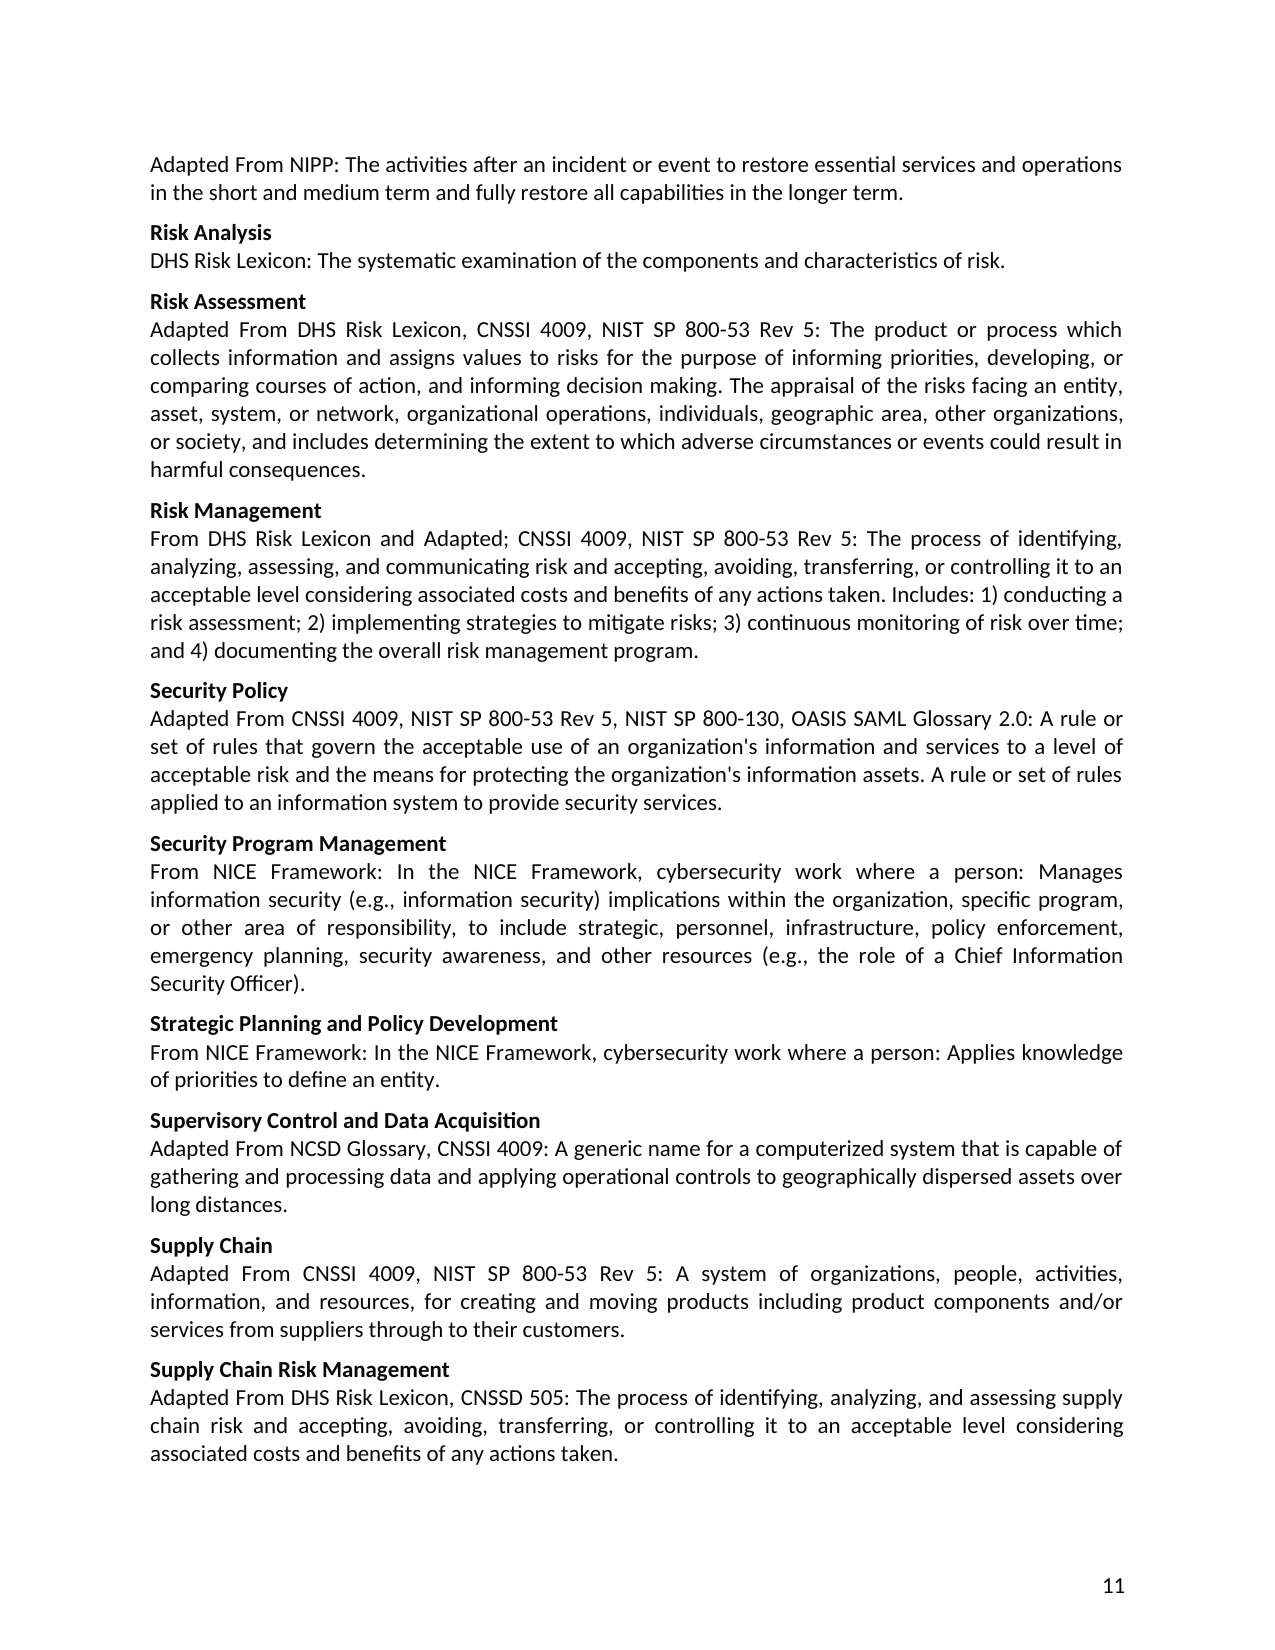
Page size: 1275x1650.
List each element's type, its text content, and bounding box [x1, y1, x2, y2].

text Supervisory Control and Data Acquisition [150, 1106, 1125, 1134]
text Risk Assessment [150, 287, 1125, 315]
text Adapted From NCSD Glossary, CNSSI 4009: A generic name for a computerized system that is capable of gathering and processing data and applying operational controls to geographically dispersed assets over long distances. [150, 1134, 1125, 1218]
text Risk Analysis [150, 218, 1125, 247]
text Adapted From CNSSI 4009, NIST SP 800-53 Rev 5: A system of organizations, people, activities, information, and resources, for creating and moving products including product components and/or services from suppliers through to their customers. [150, 1259, 1125, 1343]
text From DHS Risk Lexicon and Adapted; CNSSI 4009, NIST SP 800-53 Rev 5: The process of identifying, analyzing, assessing, and communicating risk and accepting, avoiding, transferring, or controlling it to an acceptable level considering associated costs and benefits of any actions taken. Includes: 1) conducting a risk assessment; 2) implementing strategies to mitigate risks; 3) continuous monitoring of risk over time; and 4) documenting the overall risk management program. [150, 524, 1125, 664]
text Supply Chain Risk Management [150, 1355, 1125, 1383]
text Supply Chain [150, 1231, 1125, 1259]
text Adapted From DHS Risk Lexicon, CNSSD 505: The process of identifying, analyzing, and assessing supply chain risk and accepting, avoiding, transferring, or controlling it to an acceptable level considering associated costs and benefits of any actions taken. [150, 1383, 1125, 1467]
text From NICE Framework: In the NICE Framework, cybersecurity work where a person: Applies knowledge of priorities to define an entity. [150, 1038, 1125, 1094]
text Adapted From CNSSI 4009, NIST SP 800-53 Rev 5, NIST SP 800-130, OASIS SAML Glossary 2.0: A rule or set of rules that govern the acceptable use of an organization's information and services to a level of acceptable risk and the means for protecting the organization's information assets. A rule or set of rules applied to an information system to provide security services. [150, 704, 1125, 816]
text Security Program Management [150, 829, 1125, 857]
text Adapted From DHS Risk Lexicon, CNSSI 4009, NIST SP 800-53 Rev 5: The product or process which collects information and assigns values to risks for the purpose of informing priorities, developing, or comparing courses of action, and informing decision making. The appraisal of the risks facing an entity, asset, system, or network, organizational operations, individuals, geographic area, other organizations, or society, and includes determining the extent to which adverse circumstances or events could result in harmful consequences. [150, 315, 1125, 483]
text DHS Risk Lexicon: The systematic examination of the components and characteristics of risk. [150, 247, 1125, 274]
text Strategic Planning and Policy Development [150, 1009, 1125, 1038]
text Adapted From NIPP: The activities after an incident or event to restore essential services and operations in the short and medium term and fully restore all capabilities in the longer term. [150, 150, 1125, 206]
text Risk Management [150, 496, 1125, 524]
text From NICE Framework: In the NICE Framework, cybersecurity work where a person: Manages information security (e.g., information security) implications within the organization, specific program, or other area of responsibility, to include strategic, personnel, infrastructure, policy enforcement, emergency planning, security awareness, and other resources (e.g., the role of a Chief Information Security Officer). [150, 857, 1125, 997]
text Security Policy [150, 676, 1125, 704]
